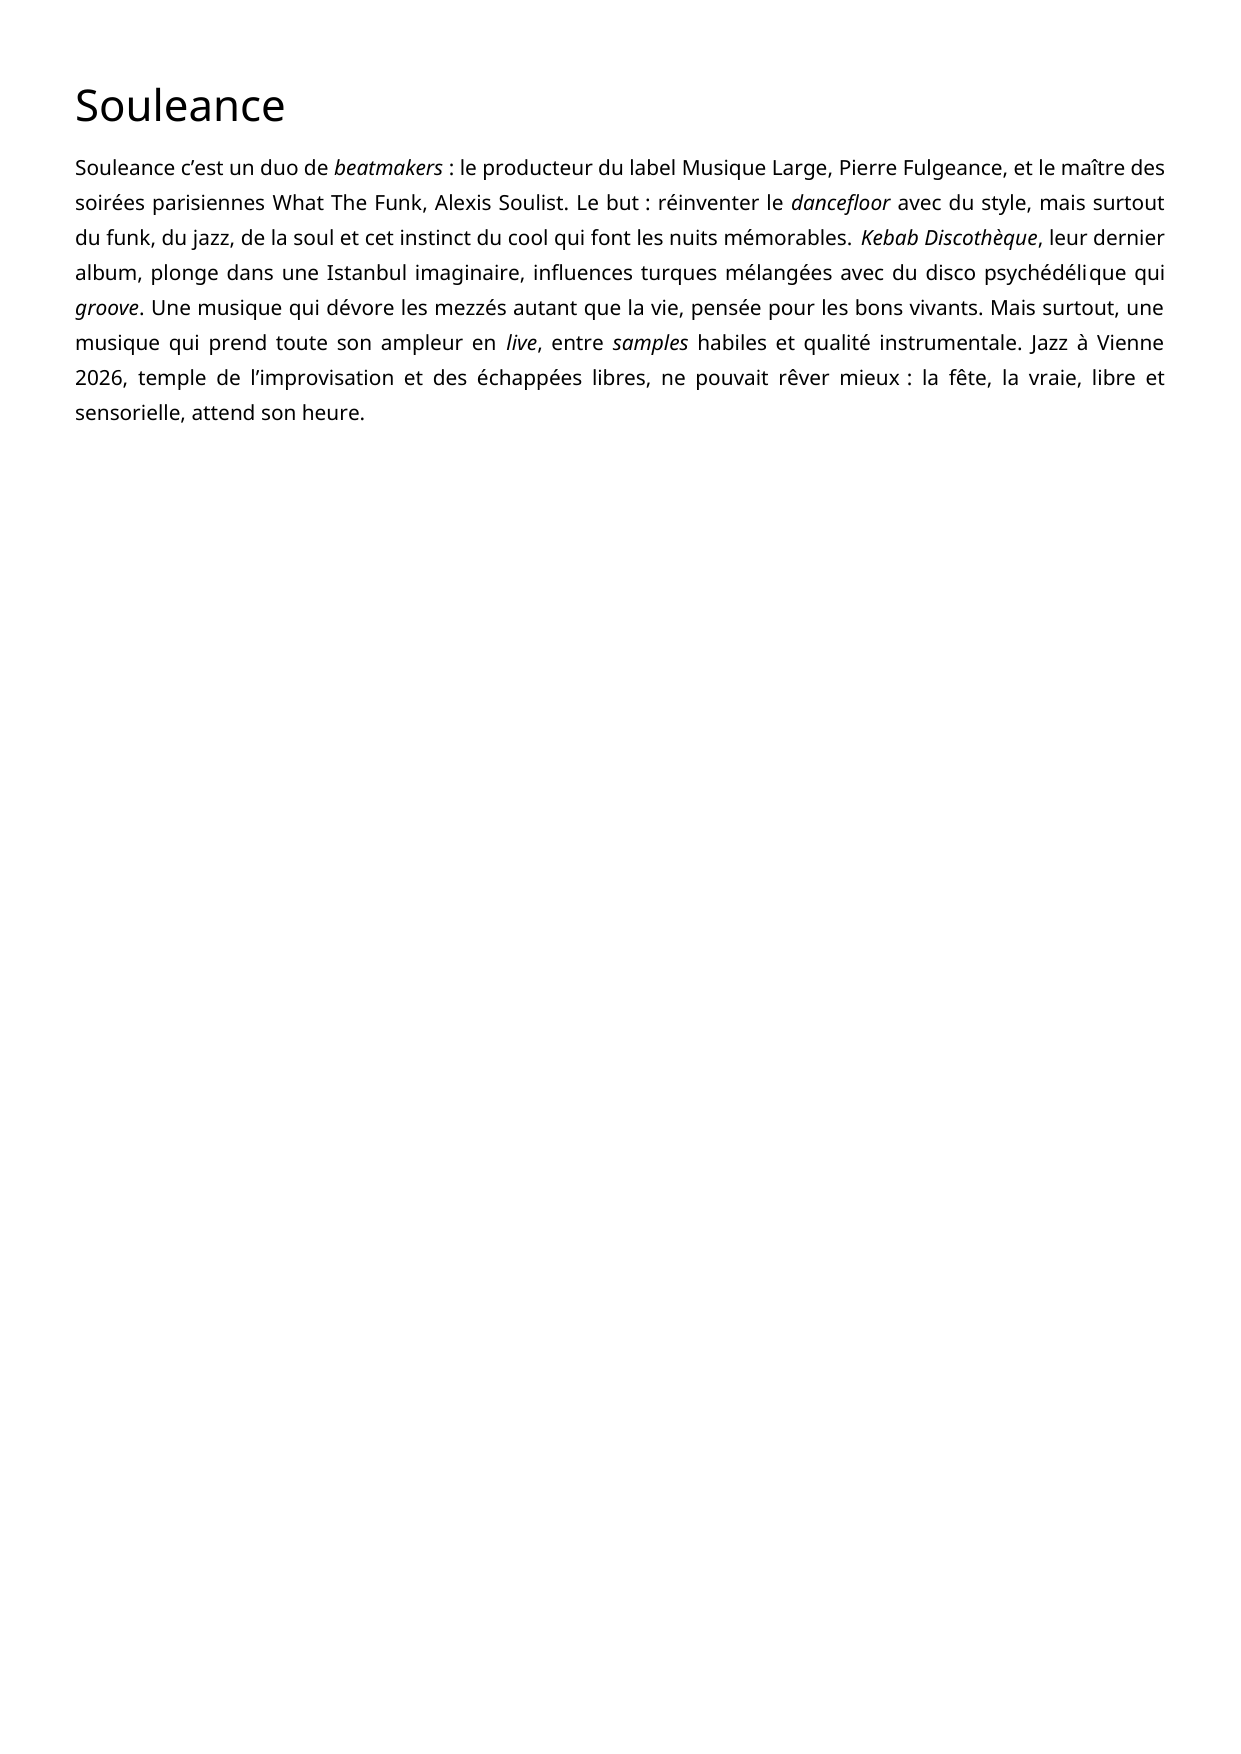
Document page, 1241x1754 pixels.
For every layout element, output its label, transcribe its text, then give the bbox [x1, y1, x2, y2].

text Souleance c’est un duo de beatmakers : le producteur du label Musique Large, Pierre Fulgeance, et le maître des soirées parisiennes What The Funk, Alexis Soulist. Le but : réinventer le dancefloor avec du style, mais surtout du funk, du jazz, de la soul et cet instinct du cool qui font les nuits mémorables. Kebab Discothèque, leur dernier album, plonge dans une Istanbul imaginaire, influences turques mélangées avec du disco psychédélique qui groove. Une musique qui dévore les mezzés autant que la vie, pensée pour les bons vivants. Mais surtout, une musique qui prend toute son ampleur en live, entre samples habiles et qualité instrumentale. Jazz à Vienne 2026, temple de l’improvisation et des échappées libres, ne pouvait rêver mieux : la fête, la vraie, libre et sensorielle, attend son heure. [75, 146, 1165, 426]
text Souleance [75, 75, 1165, 134]
